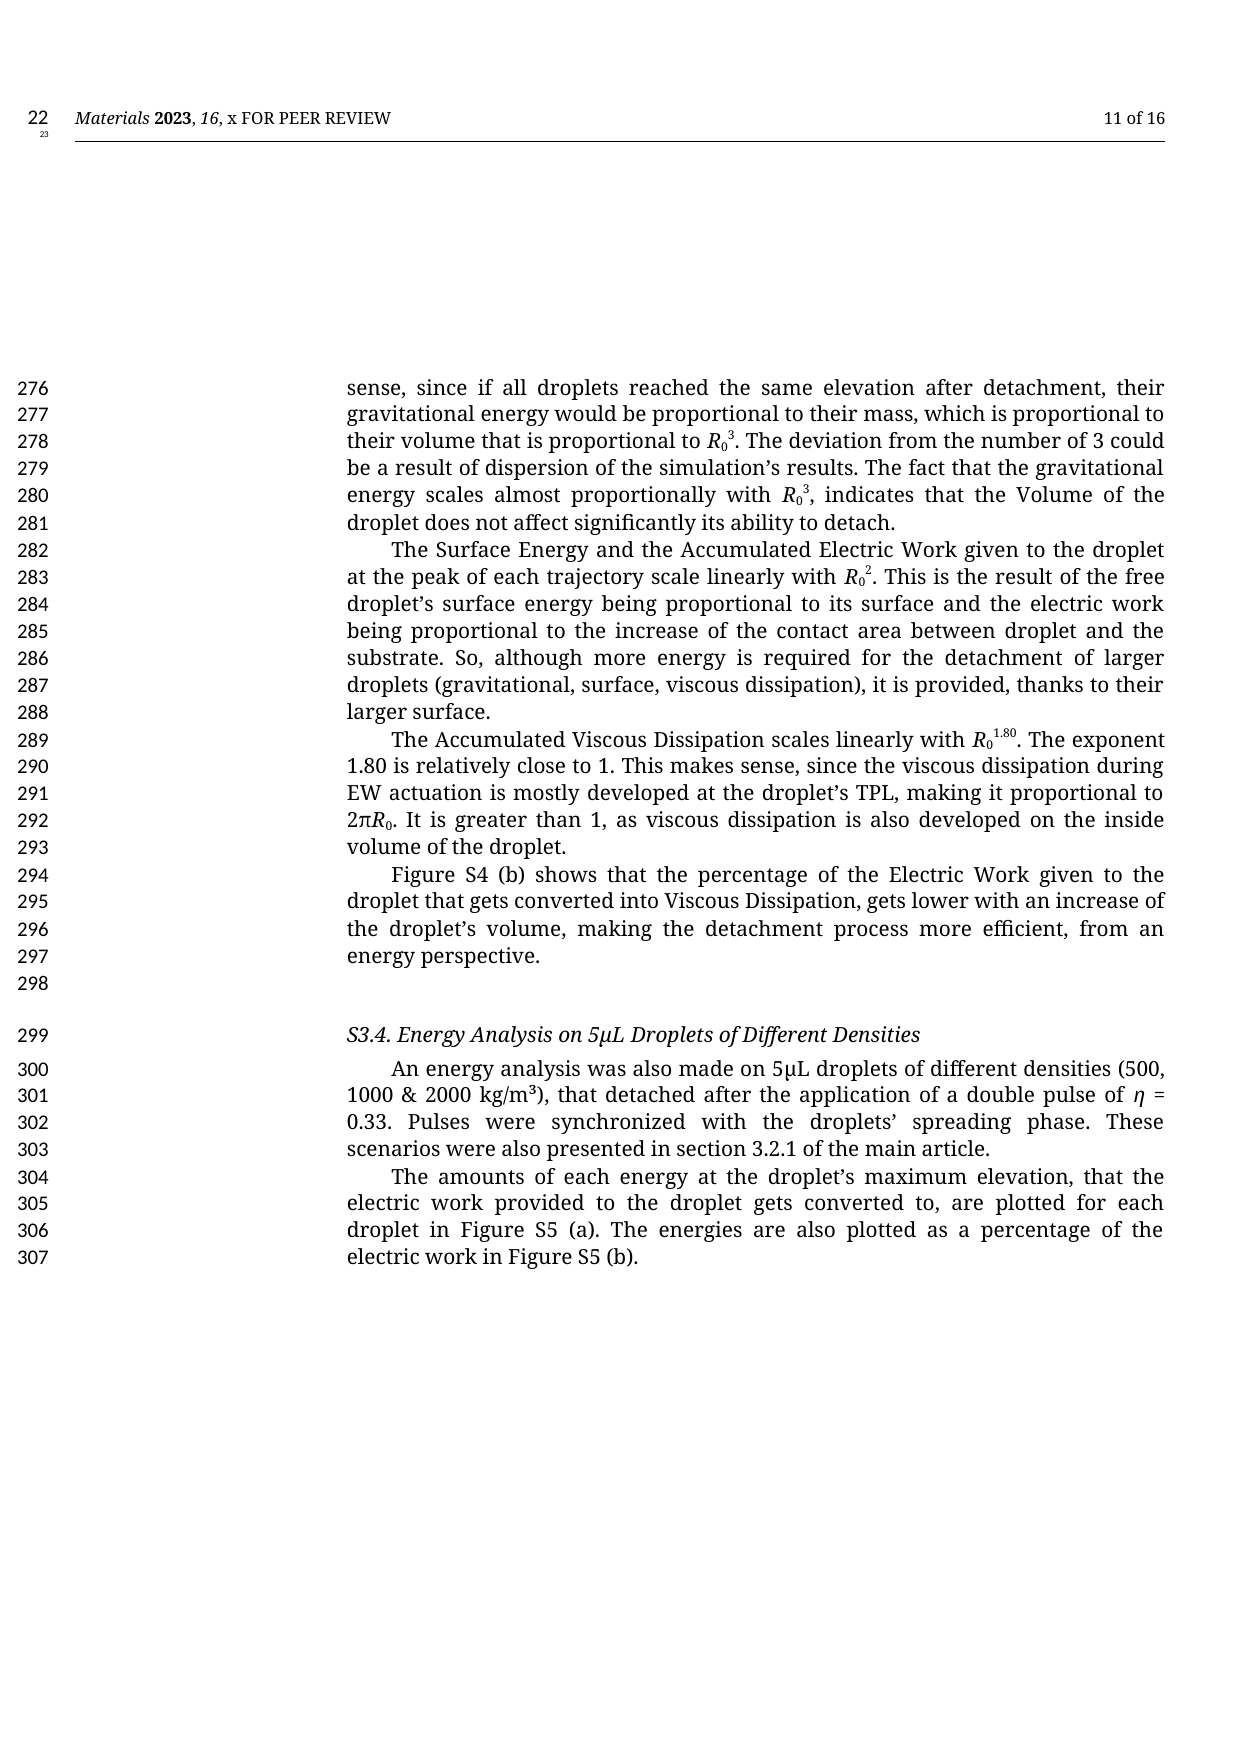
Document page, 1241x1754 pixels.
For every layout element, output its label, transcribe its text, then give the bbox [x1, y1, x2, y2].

text Figure S4 (b) shows that the percentage of the Electric Work given to the droplet that gets converted into Viscous Dissipation, gets lower with an increase of the droplet’s volume, making the detachment process more efficient, from an energy perspective. [347, 861, 1165, 969]
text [347, 374, 1165, 536]
text An energy analysis was also made on 5μL droplets of different densities (500, 1000 & 2000 kg/m³), that detached after the application of a double pulse of η = 0.33. Pulses were synchronized with the droplets’ spreading phase. These scenarios were also presented in section 3.2.1 of the main article. [347, 1054, 1165, 1163]
text The Surface Energy and the Accumulated Electric Work given to the droplet at the peak of each trajectory scale linearly with R02. This is the result of the free droplet’s surface energy being proportional to its surface and the electric work being proportional to the increase of the contact area between droplet and the substrate. So, although more energy is required for the detachment of larger droplets (gravitational, surface, viscous dissipation), it is provided, thanks to their larger surface. [347, 536, 1165, 726]
text The Accumulated Viscous Dissipation scales linearly with R01.80. The exponent 1.80 is relatively close to 1. This makes sense, since the viscous dissipation during EW actuation is mostly developed at the droplet’s TPL, making it proportional to 2πR0. It is greater than 1, as viscous dissipation is also developed on the inside volume of the droplet. [347, 726, 1165, 861]
subtitle S3.4. Energy Analysis on 5μL Droplets of Different Densities [347, 1021, 1165, 1048]
text The amounts of each energy at the droplet’s maximum elevation, that the electric work provided to the droplet gets converted to, are plotted for each droplet in Figure S5 (a). The energies are also plotted as a percentage of the electric work in Figure S5 (b). [347, 1163, 1165, 1271]
